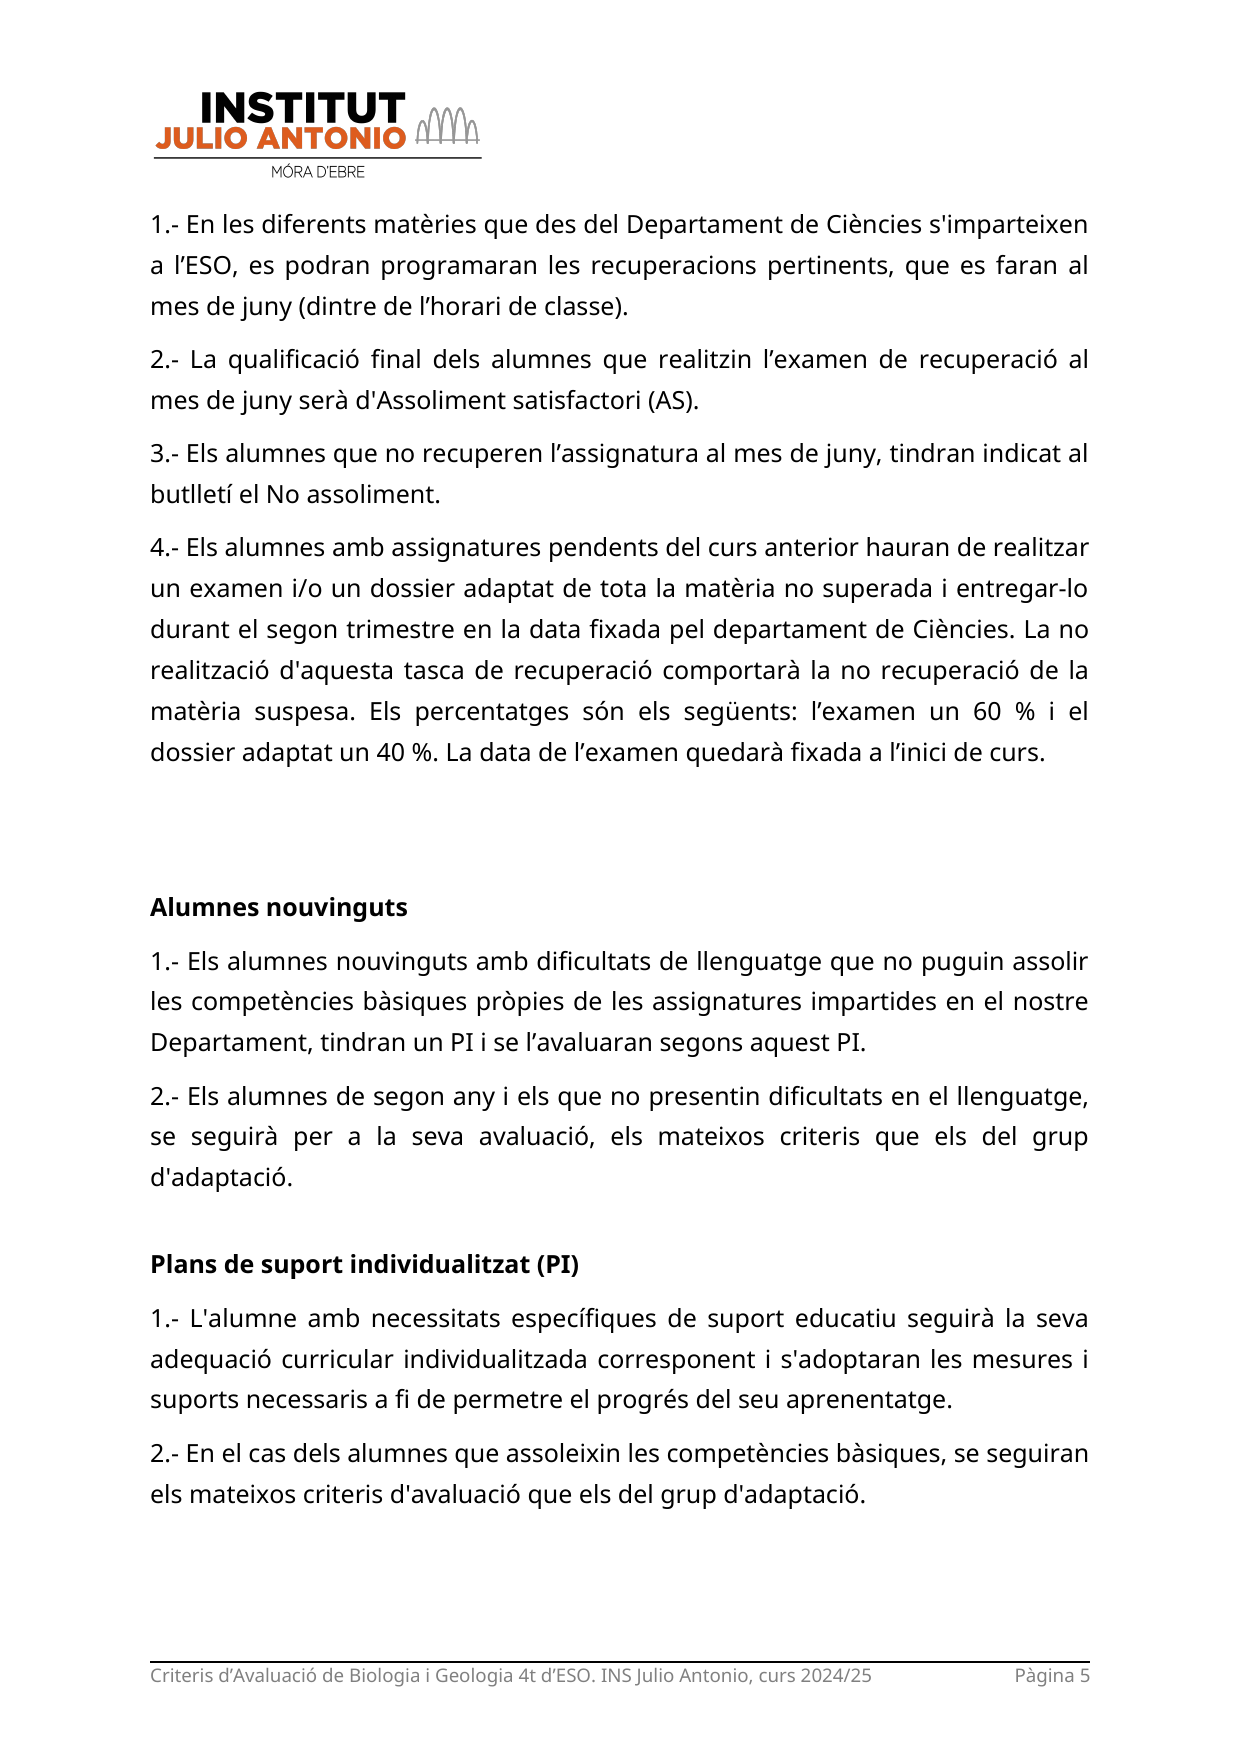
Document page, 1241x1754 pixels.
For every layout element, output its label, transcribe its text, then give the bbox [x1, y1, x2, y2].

text 3.- Els alumnes que no recuperen l’assignatura al mes de juny, tindran indicat al butlletí el No assoliment. [150, 436, 1090, 511]
text 2.- En el cas dels alumnes que assoleixin les competències bàsiques, se seguiran els mateixos criteris d'avaluació que els del grup d'adaptació. [150, 1436, 1090, 1510]
text Plans de suport individualitzat (PI) [150, 1247, 1090, 1281]
text 2.- Els alumnes de segon any i els que no presentin dificultats en el llenguatge, se seguirà per a la seva avaluació, els mateixos criteris que els del grup d'adaptació. [150, 1078, 1090, 1194]
text 1.- L'alumne amb necessitats específiques de suport educatiu seguirà la seva adequació curricular individualitzada corresponent i s'adoptaran les mesures i suports necessaris a fi de permetre el progrés del seu aprenentatge. [150, 1301, 1090, 1416]
text 2.- La qualificació final dels alumnes que realitzin l’examen de recuperació al mes de juny serà d'Assoliment satisfactori (AS). [150, 342, 1090, 417]
text Alumnes nouvinguts [150, 890, 1090, 924]
text 1.- Els alumnes nouvinguts amb dificultats de llenguatge que no puguin assolir les competències bàsiques pròpies de les assignatures impartides en el nostre Departament, tindran un PI i se l’avaluaran segons aquest PI. [150, 943, 1090, 1059]
text 1.- En les diferents matèries que des del Departament de Ciències s'imparteixen a l’ESO, es podran programaran les recuperacions pertinents, que es faran al mes de juny (dintre de l’horari de classe). [150, 207, 1090, 322]
text 4.- Els alumnes amb assignatures pendents del curs anterior hauran de realitzar un examen i/o un dossier adaptat de tota la matèria no superada i entregar-lo durant el segon trimestre en la data fixada pel departament de Ciències. La no realització d'aquesta tasca de recuperació comportarà la no recuperació de la matèria suspesa. Els percentatges són els següents: l’examen un 60 % i el dossier adaptat un 40 %. La data de l’examen quedarà fixada a l’inici de curs. [150, 530, 1090, 768]
picture [150, 88, 486, 180]
